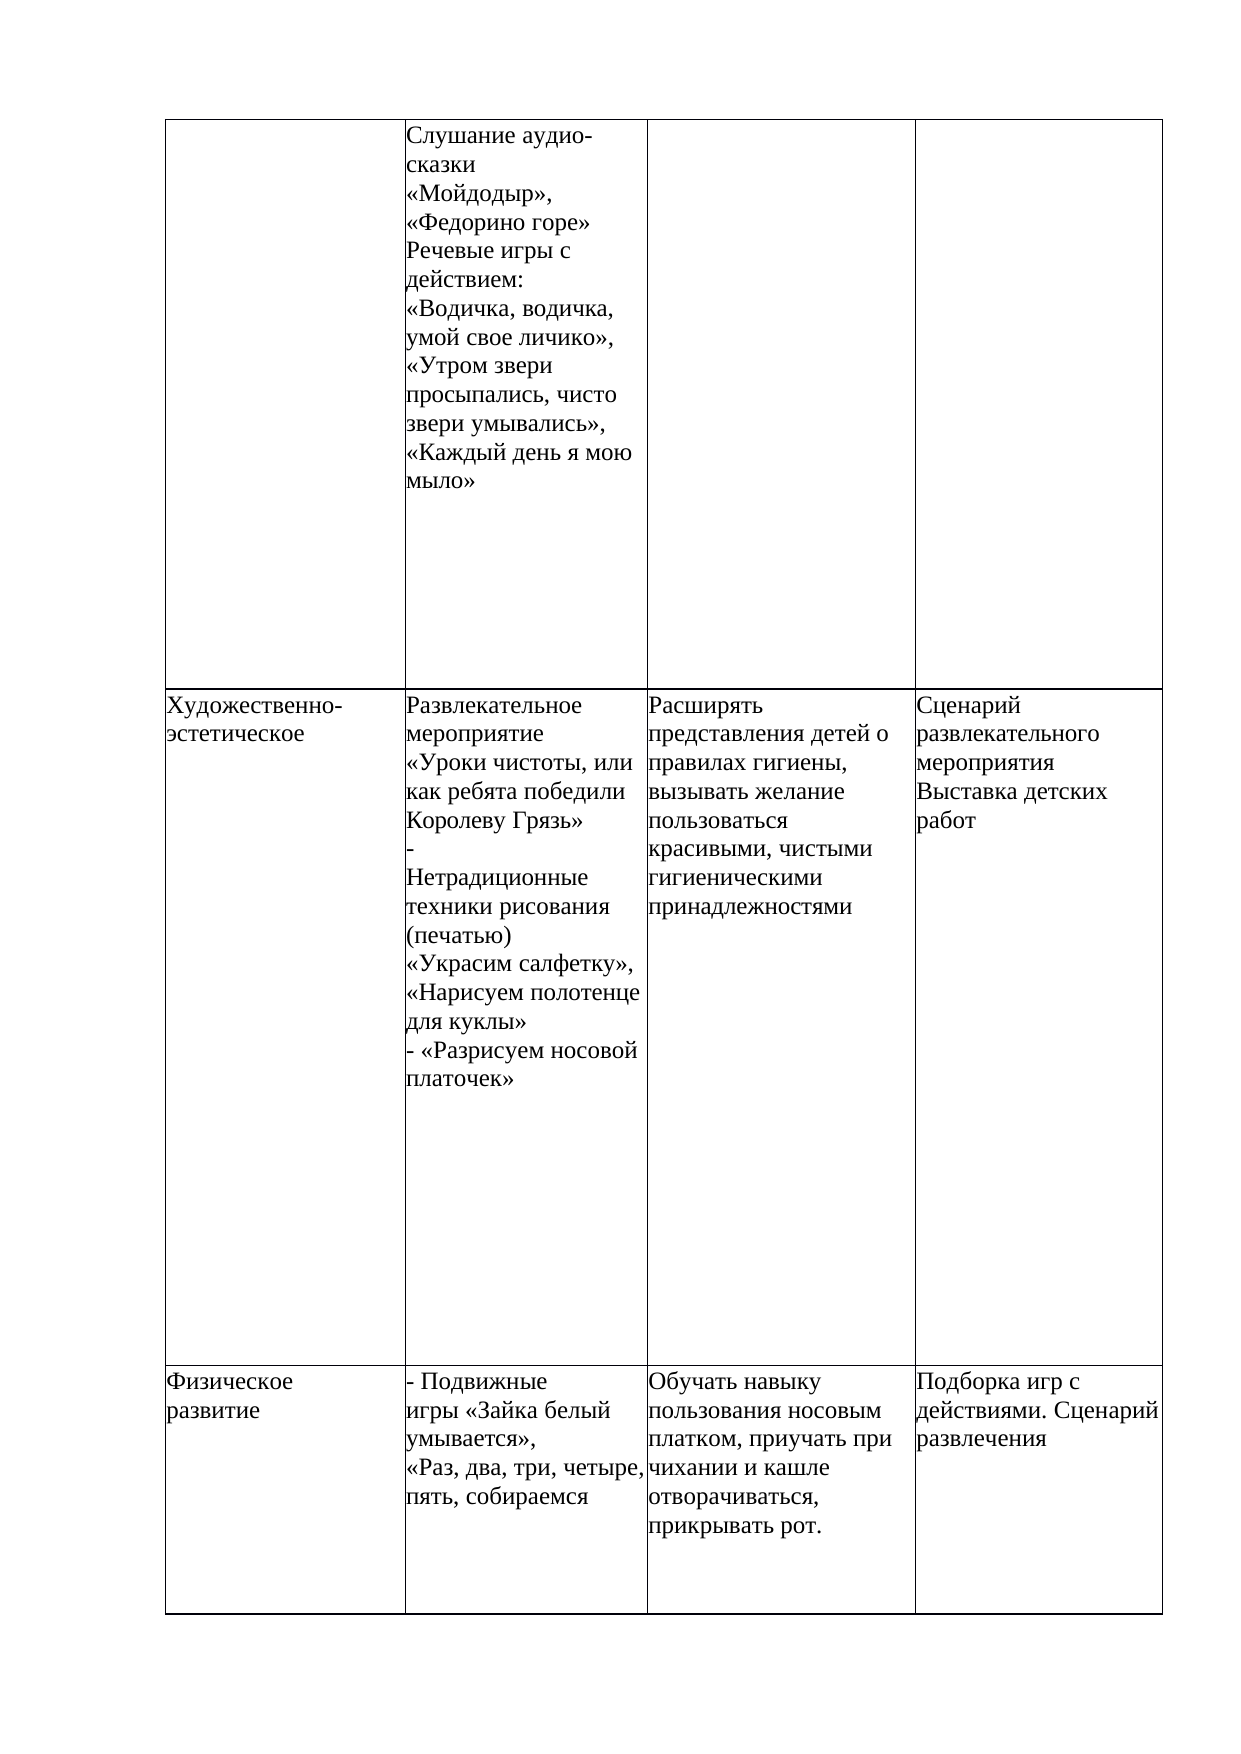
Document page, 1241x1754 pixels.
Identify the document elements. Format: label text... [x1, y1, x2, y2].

table_header [648, 120, 915, 688]
table_header Слушание аудио- сказки «Мойдодыр», «Федорино горе» Речевые игры с действием: «Водичка, водичка, умой свое личико», «Утром звери просыпались, чисто звери умывались», «Каждый день я мою мыло» [406, 120, 647, 688]
table_cell Подборка игр с действиями. Сценарий развлечения [916, 1366, 1162, 1613]
table_cell Художественно- эстетическое [166, 690, 405, 1364]
table_cell Физическое развитие [166, 1366, 405, 1613]
table_cell Обучать навыку пользования носовым платком, приучать при чихании и кашле отворачиваться, прикрывать рот. [648, 1366, 915, 1613]
table_cell - Подвижные игры «Зайка белый умывается», «Раз, два, три, четыре, пять, собираемся [406, 1366, 647, 1613]
table_cell Развлекательное мероприятие «Уроки чистоты, или как ребята победили Королеву Грязь» - Нетрадиционные техники рисования (печатью) «Украсим салфетку», «Нарисуем полотенце для куклы» - «Разрисуем носовой платочек» [406, 690, 647, 1364]
table_cell Сценарий развлекательного мероприятия Выставка детских работ [916, 690, 1162, 1364]
table_header [916, 120, 1162, 688]
table_header [166, 120, 405, 688]
table_cell Расширять представления детей о правилах гигиены, вызывать желание пользоваться красивыми, чистыми гигиеническими принадлежностями [648, 690, 915, 1364]
